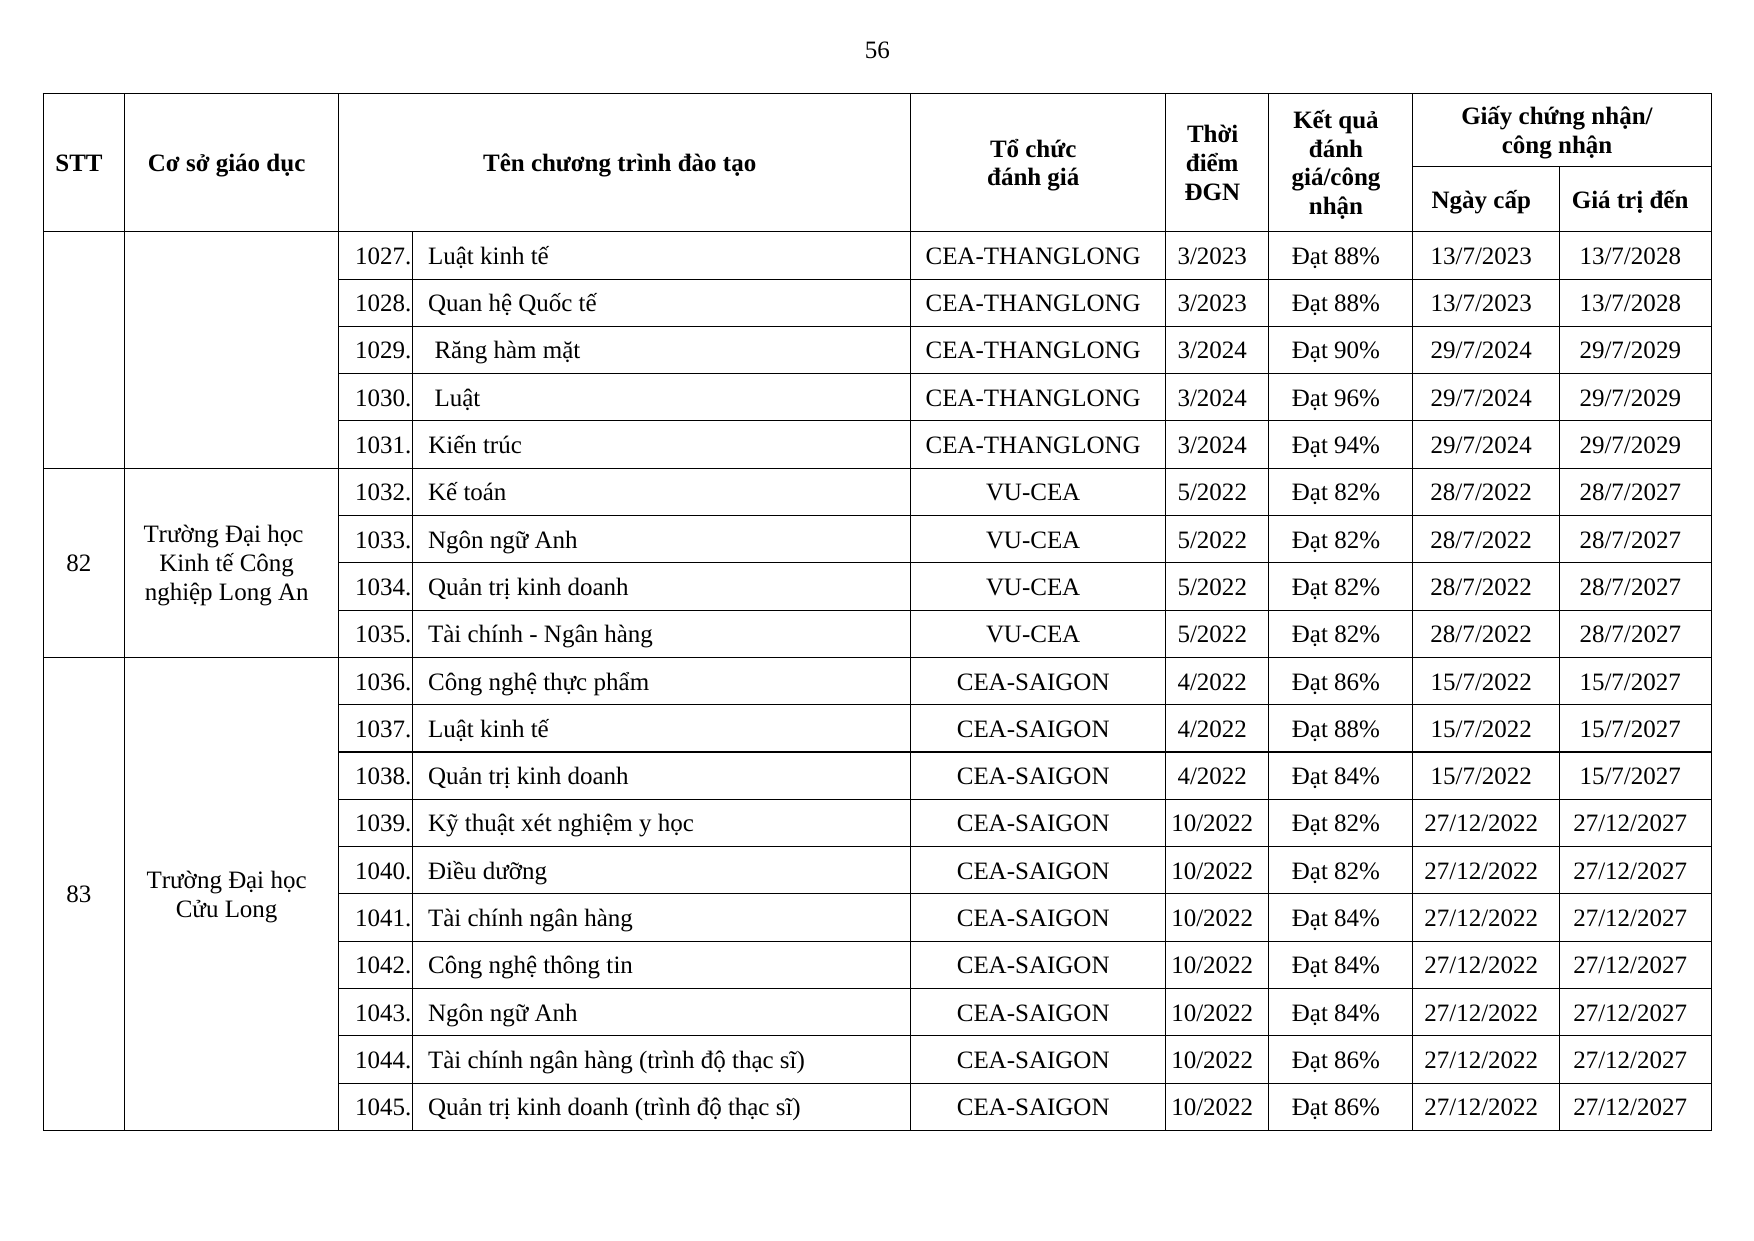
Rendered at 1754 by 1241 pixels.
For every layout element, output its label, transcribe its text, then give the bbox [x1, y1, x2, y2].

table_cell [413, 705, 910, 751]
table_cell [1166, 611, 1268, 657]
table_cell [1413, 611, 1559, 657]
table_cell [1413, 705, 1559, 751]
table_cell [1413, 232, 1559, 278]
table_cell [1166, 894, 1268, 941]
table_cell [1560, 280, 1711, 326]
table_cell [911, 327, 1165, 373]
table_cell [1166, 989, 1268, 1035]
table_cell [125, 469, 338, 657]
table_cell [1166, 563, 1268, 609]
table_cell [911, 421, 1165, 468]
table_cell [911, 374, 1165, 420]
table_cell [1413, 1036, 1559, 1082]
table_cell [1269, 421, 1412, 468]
table_header Tổ chức đánh giá [911, 94, 1165, 231]
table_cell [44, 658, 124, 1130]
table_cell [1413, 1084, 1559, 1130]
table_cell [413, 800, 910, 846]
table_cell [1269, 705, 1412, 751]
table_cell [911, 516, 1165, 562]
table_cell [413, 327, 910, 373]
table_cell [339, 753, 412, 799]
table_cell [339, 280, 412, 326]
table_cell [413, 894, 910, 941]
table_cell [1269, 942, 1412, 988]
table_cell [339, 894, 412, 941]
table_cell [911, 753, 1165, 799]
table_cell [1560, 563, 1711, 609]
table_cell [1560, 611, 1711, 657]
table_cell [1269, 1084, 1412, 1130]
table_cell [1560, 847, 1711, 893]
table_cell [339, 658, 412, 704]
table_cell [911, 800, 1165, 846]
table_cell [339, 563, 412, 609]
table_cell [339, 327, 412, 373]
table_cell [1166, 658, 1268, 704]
table_header STT [44, 94, 124, 231]
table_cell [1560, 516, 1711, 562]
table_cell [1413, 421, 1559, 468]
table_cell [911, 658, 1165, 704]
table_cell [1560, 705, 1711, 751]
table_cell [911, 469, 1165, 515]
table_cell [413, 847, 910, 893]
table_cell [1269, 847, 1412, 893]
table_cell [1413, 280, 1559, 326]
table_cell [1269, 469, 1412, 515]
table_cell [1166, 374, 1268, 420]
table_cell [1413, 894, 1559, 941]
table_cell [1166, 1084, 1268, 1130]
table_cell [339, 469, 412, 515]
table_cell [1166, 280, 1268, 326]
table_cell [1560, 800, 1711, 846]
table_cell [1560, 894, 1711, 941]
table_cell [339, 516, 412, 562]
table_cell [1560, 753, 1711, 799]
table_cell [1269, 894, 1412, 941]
table_header Cơ sở giáo dục [125, 94, 338, 231]
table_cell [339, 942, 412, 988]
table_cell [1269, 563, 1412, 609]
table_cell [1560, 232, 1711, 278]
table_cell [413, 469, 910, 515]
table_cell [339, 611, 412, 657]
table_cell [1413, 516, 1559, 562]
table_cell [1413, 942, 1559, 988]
table_header Giấy chứng nhận/ công nhận [1413, 94, 1711, 166]
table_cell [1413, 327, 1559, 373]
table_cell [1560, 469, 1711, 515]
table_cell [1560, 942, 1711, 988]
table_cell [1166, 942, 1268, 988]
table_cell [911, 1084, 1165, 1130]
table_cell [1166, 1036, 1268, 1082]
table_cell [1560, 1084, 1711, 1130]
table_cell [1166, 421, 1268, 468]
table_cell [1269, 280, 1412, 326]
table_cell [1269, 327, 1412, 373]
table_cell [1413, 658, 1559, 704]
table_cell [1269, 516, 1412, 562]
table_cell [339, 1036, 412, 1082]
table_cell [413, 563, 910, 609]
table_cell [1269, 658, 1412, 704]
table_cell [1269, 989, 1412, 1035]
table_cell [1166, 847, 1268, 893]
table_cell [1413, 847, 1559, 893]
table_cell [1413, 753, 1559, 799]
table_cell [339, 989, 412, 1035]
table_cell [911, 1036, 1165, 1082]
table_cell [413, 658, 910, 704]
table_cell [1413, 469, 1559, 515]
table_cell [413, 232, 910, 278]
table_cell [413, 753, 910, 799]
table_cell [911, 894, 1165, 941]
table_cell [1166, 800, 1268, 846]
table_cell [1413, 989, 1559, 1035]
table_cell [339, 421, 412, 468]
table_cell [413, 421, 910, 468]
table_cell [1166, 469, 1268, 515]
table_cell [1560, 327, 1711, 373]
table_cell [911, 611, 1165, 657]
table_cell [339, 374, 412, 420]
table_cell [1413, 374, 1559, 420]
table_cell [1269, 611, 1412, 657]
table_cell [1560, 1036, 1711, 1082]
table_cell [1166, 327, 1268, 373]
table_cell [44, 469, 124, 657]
table_header Tên chương trình đào tạo [339, 94, 910, 231]
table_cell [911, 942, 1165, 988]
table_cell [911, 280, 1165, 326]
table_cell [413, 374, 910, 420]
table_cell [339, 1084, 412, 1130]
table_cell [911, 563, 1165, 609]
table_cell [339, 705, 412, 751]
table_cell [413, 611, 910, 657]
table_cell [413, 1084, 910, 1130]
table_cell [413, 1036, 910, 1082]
table_header Kết quả đánh giá/công nhận [1269, 94, 1412, 231]
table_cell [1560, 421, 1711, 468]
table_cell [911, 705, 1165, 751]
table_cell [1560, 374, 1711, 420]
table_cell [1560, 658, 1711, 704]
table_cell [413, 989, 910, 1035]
table_cell Ngày cấp [1413, 167, 1559, 231]
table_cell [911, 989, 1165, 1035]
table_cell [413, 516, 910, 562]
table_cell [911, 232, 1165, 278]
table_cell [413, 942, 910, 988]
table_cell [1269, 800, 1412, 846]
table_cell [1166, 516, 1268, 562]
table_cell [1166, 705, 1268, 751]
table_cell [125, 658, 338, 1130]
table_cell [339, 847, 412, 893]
table_header Thời điểm ĐGN [1166, 94, 1268, 231]
table_cell Giá trị đến [1560, 167, 1711, 231]
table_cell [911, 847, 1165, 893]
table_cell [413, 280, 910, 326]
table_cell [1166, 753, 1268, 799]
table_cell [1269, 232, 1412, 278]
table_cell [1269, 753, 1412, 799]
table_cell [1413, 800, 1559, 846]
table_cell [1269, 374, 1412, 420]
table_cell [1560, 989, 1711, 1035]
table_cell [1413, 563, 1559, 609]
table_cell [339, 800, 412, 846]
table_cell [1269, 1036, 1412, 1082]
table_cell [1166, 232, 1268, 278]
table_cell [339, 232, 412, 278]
